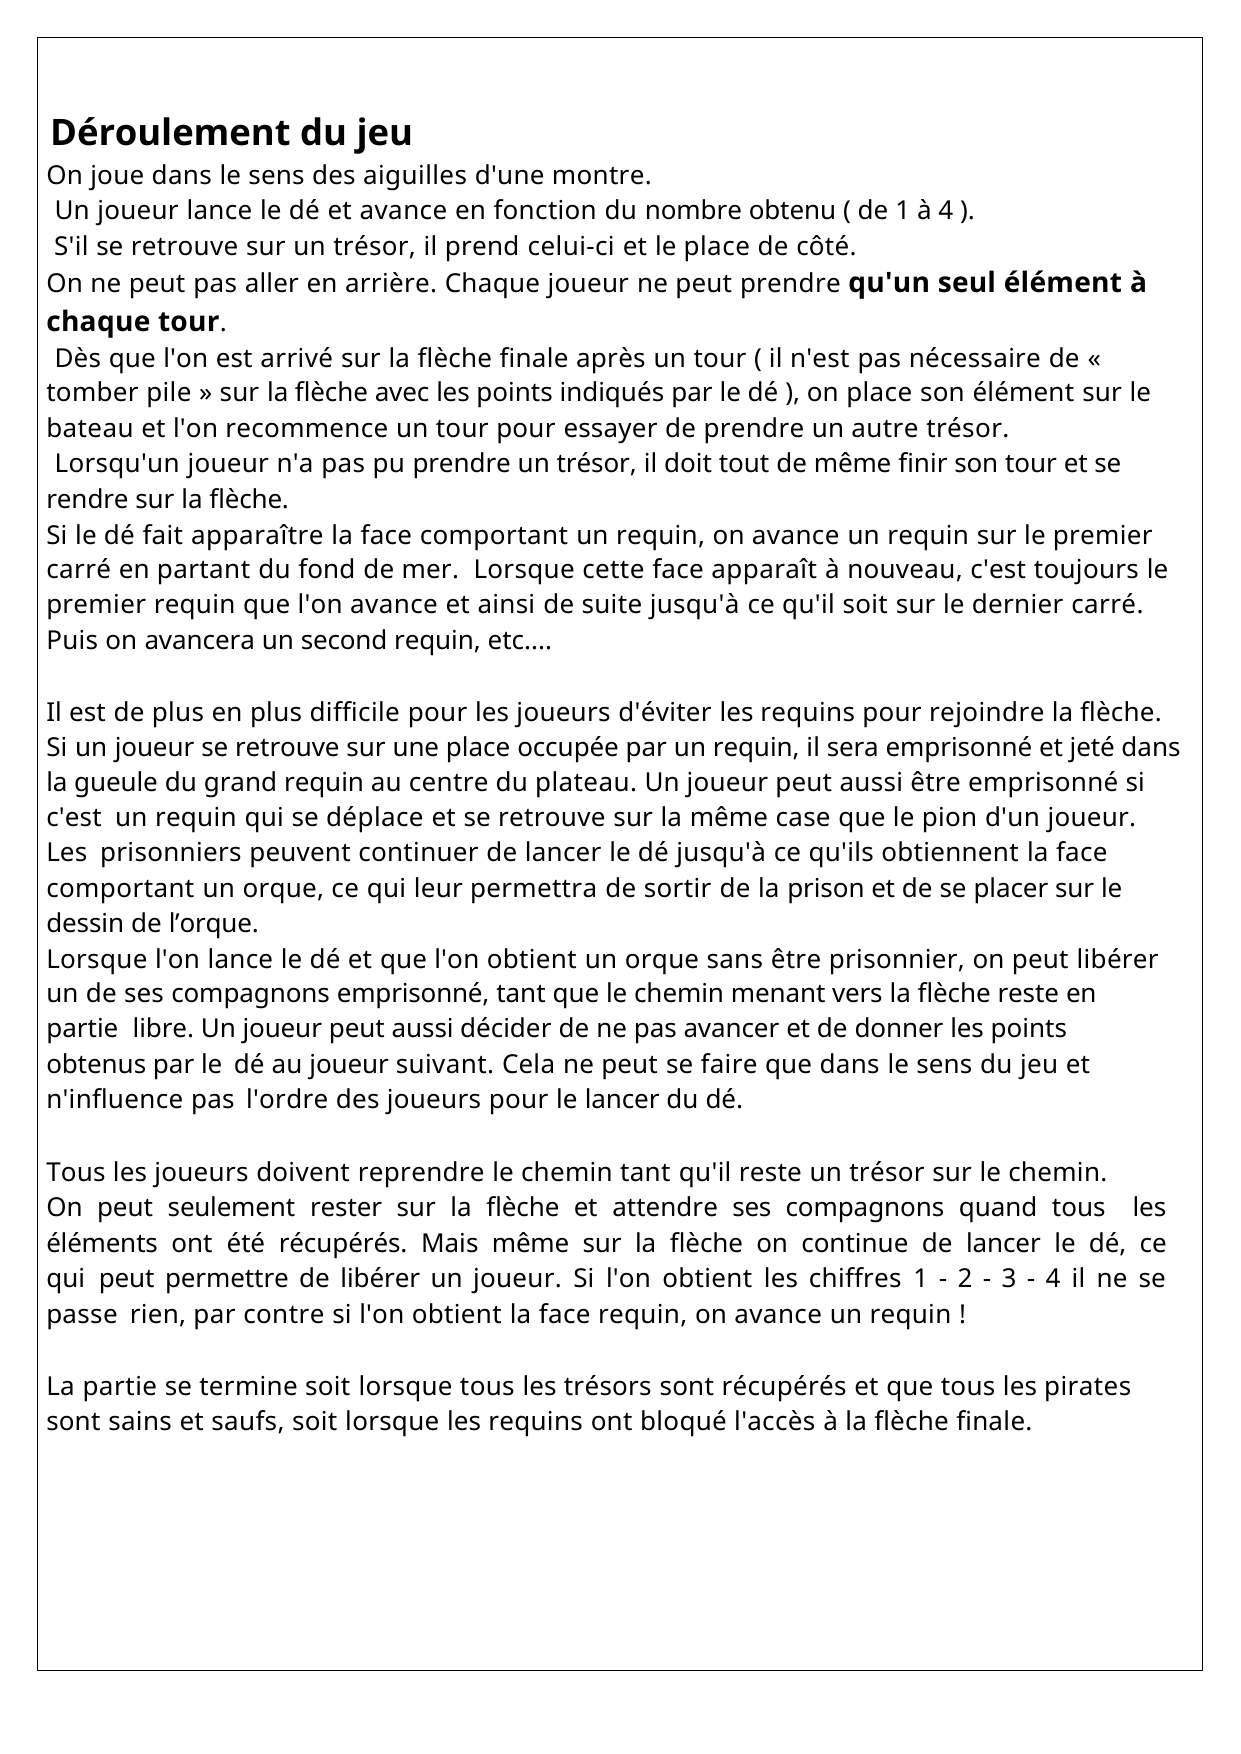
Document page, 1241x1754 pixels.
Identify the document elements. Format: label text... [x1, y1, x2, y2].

text Lorsqu'un joueur n'a pas pu prendre un trésor, il doit tout de même finir son tour et se rendre sur la flèche. [46, 445, 1190, 516]
text Tous les joueurs doivent reprendre le chemin tant qu'il reste un trésor sur le chemin. [46, 1153, 1190, 1189]
text La partie se termine soit lorsque tous les trésors sont récupérés et que tous les pirates sont sains et saufs, soit lorsque les requins ont bloqué l'accès à la flèche finale. [46, 1367, 1190, 1438]
text Un joueur lance le dé et avance en fonction du nombre obtenu ( de 1 à 4 ). S'il se retrouve sur un trésor, il prend celui-ci et le place de côté. [54, 192, 999, 263]
text Déroulement du jeu [50, 108, 999, 155]
text On joue dans le sens des aiguilles d'une montre. [46, 155, 999, 192]
text Dès que l'on est arrivé sur la flèche finale après un tour ( il n'est pas nécessaire de « tomber pile » sur la flèche avec les points indiqués par le dé ), on place son élément sur le bateau et l'on recommence un tour pour essayer de prendre un autre trésor. [46, 339, 1190, 445]
text Lorsque l'on lance le dé et que l'on obtient un orque sans être prisonnier, on peut libérer un de ses compagnons emprisonné, tant que le chemin menant vers la flèche reste en partie libre. Un joueur peut aussi décider de ne pas avancer et de donner les points obtenus par le dé au joueur suivant. Cela ne peut se faire que dans le sens du jeu et n'influence pas l'ordre des joueurs pour le lancer du dé. [46, 940, 1167, 1116]
text Si le dé fait apparaître la face comportant un requin, on avance un requin sur le premier carré en partant du fond de mer. Lorsque cette face apparaît à nouveau, c'est toujours le premier requin que l'on avance et ainsi de suite jusqu'à ce qu'il soit sur le dernier carré. [46, 516, 1190, 622]
text Puis on avancera un second requin, etc.... [46, 622, 999, 657]
text Il est de plus en plus difficile pour les joueurs d'éviter les requins pour rejoindre la flèche. Si un joueur se retrouve sur une place occupée par un requin, il sera emprisonné et jeté dans la gueule du grand requin au centre du plateau. Un joueur peut aussi être emprisonné si c'est un requin qui se déplace et se retrouve sur la même case que le pion d'un joueur. Les prisonniers peuvent continuer de lancer le dé jusqu'à ce qu'ils obtiennent la face comportant un orque, ce qui leur permettra de sortir de la prison et de se placer sur le dessin de l’orque. [46, 693, 1183, 940]
text On peut seulement rester sur la flèche et attendre ses compagnons quand tous les éléments ont été récupérés. Mais même sur la flèche on continue de lancer le dé, ce qui peut permettre de libérer un joueur. Si l'on obtient les chiffres 1 - 2 - 3 - 4 il ne se passe rien, par contre si l'on obtient la face requin, on avance un requin ! [46, 1189, 1166, 1331]
text On ne peut pas aller en arrière. Chaque joueur ne peut prendre qu'un seul élément à chaque tour. [46, 263, 1190, 339]
